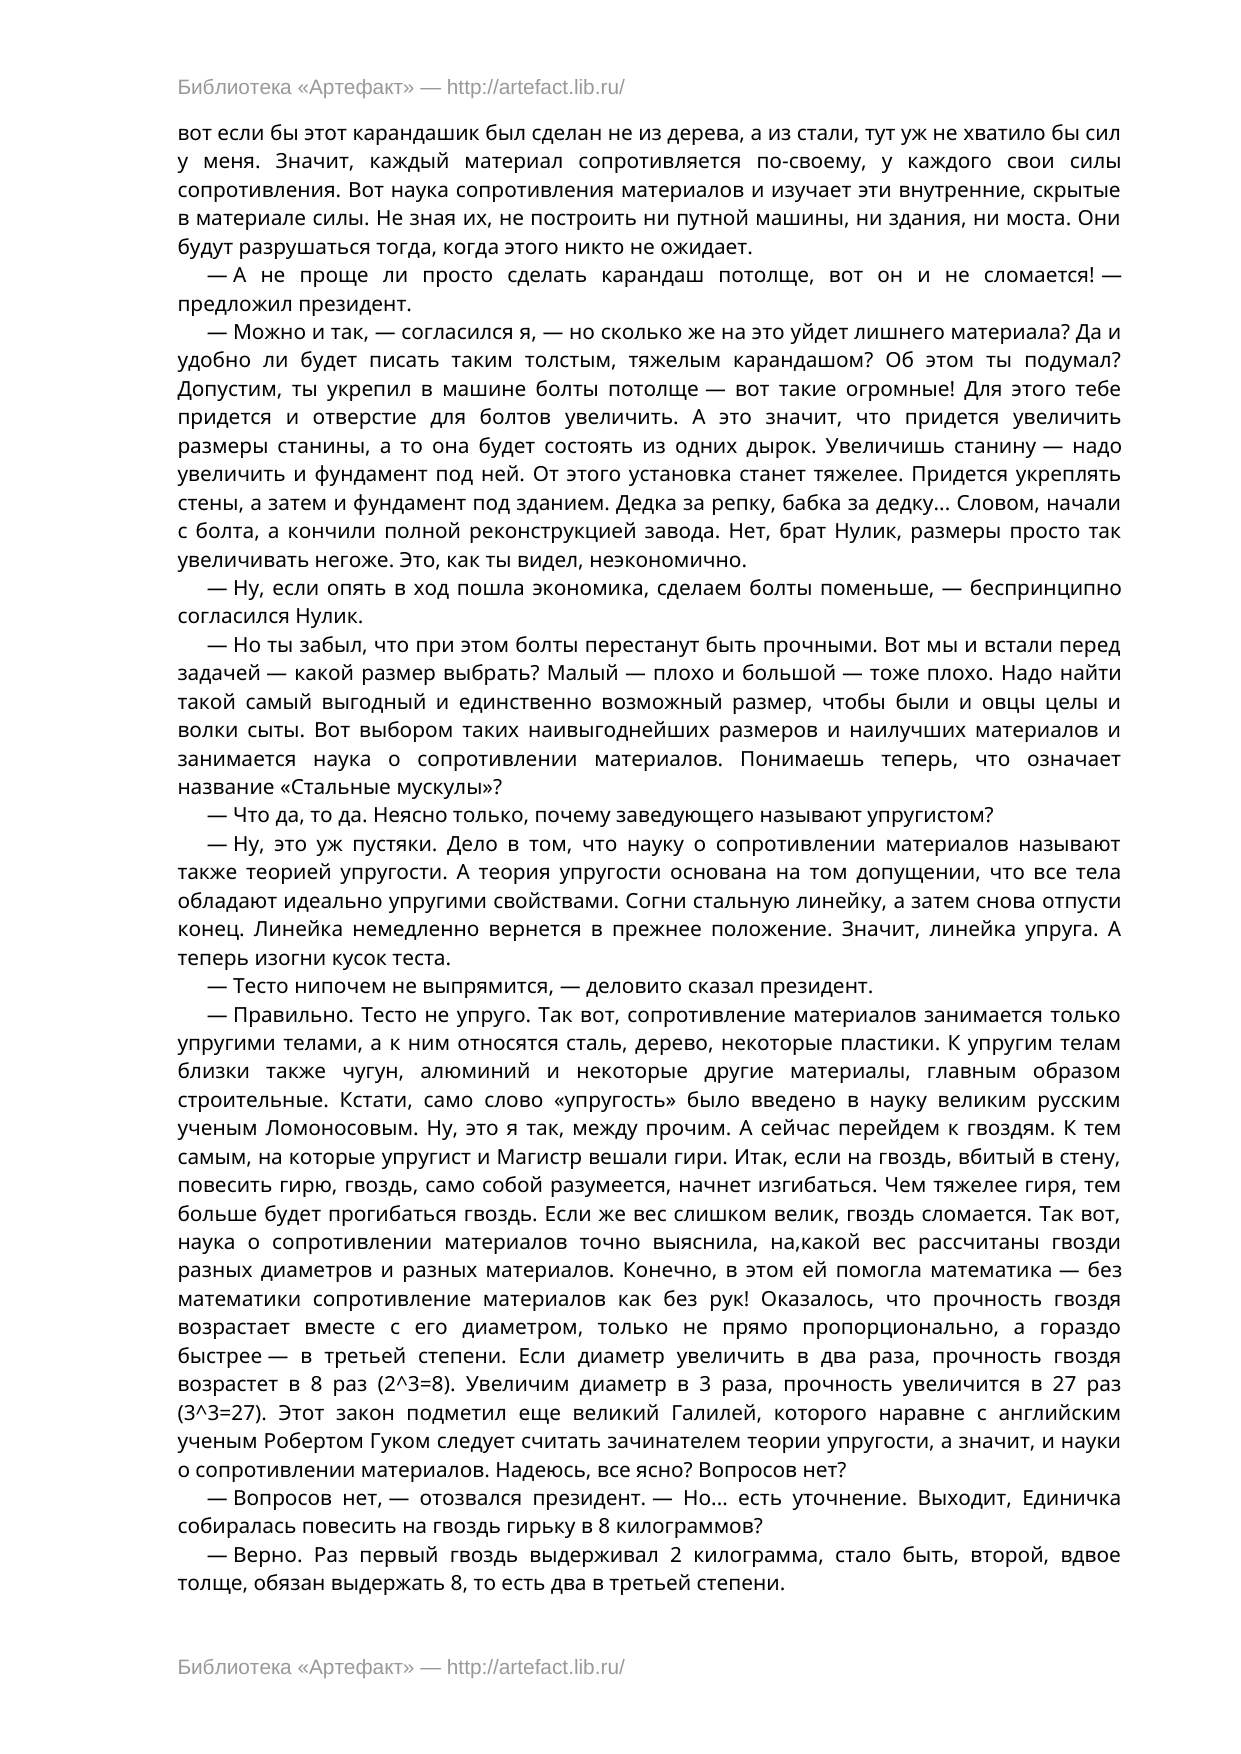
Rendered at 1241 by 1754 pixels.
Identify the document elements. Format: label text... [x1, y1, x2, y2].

text — Вопросов нет, — отозвался президент. — Но... есть уточнение. Выходит, Единичка собиралась повесить на гвоздь гирьку в 8 килограммов? [177, 1483, 1122, 1540]
text — А не проще ли просто сделать карандаш потолще, вот он и не сломается! — предложил президент. [177, 260, 1122, 317]
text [177, 118, 1122, 260]
text — Правильно. Тесто не упруго. Так вот, сопротивление материалов занимается только упругими телами, а к ним относятся сталь, дерево, некоторые пластики. К упругим телам близки также чугун, алюминий и некоторые другие материалы, главным образом строительные. Кстати, само слово «упругость» было введено в науку великим русским ученым Ломоносовым. Ну, это я так, между прочим. А сейчас перейдем к гвоздям. К тем самым, на которые упругист и Магистр вешали гири. Итак, если на гвоздь, вбитый в стену, повесить гирю, гвоздь, само собой разумеется, начнет изгибаться. Чем тяжелее гиря, тем больше будет прогибаться гвоздь. Если же вес слишком велик, гвоздь сломается. Так вот, наука о сопротивлении материалов точно выяснила, на,какой вес рассчитаны гвозди разных диаметров и разных материалов. Конечно, в этом ей помогла математика — без математики сопротивление материалов как без рук! Оказалось, что прочность гвоздя возрастает вместе с его диаметром, только не прямо пропорционально, а гораздо быстрее — в третьей степени. Если диаметр увеличить в два раза, прочность гвоздя возрастет в 8 раз (2^3=8). Увеличим диаметр в 3 раза, прочность увеличится в 27 раз (3^3=27). Этот закон подметил еще великий Галилей, которого наравне с английским ученым Робертом Гуком следует считать зачинателем теории упругости, а значит, и науки о сопротивлении материалов. Надеюсь, все ясно? Вопросов нет? [177, 1000, 1122, 1483]
text — Верно. Раз первый гвоздь выдерживал 2 килограмма, стало быть, второй, вдвое толще, обязан выдержать 8, то есть два в третьей степени. [177, 1540, 1122, 1597]
text — Тесто нипочем не выпрямится, — деловито сказал президент. [177, 971, 1122, 1000]
text — Ну, если опять в ход пошла экономика, сделаем болты поменьше, — беспринципно согласился Нулик. [177, 573, 1122, 630]
text — Но ты забыл, что при этом болты перестанут быть прочными. Вот мы и встали перед задачей — какой размер выбрать? Малый — плохо и большой — тоже плохо. Надо найти такой самый выгодный и единственно возможный размер, чтобы были и овцы целы и волки сыты. Вот выбором таких наивыгоднейших размеров и наилучших материалов и занимается наука о сопротивлении материалов. Понимаешь теперь, что означает название «Стальные мускулы»? [177, 630, 1122, 801]
text — Ну, это уж пустяки. Дело в том, что науку о сопротивлении материалов называют также теорией упругости. А теория упругости основана на том допущении, что все тела обладают идеально упругими свойствами. Согни стальную линейку, а затем снова отпусти конец. Линейка немедленно вернется в прежнее положение. Значит, линейка упруга. А теперь изогни кусок теста. [177, 829, 1122, 971]
text — Что да, то да. Неясно только, почему заведующего называют упругистом? [177, 801, 1122, 829]
text — Можно и так, — согласился я, — но сколько же на это уйдет лишнего материала? Да и удобно ли будет писать таким толстым, тяжелым карандашом? Об этом ты подумал? Допустим, ты укрепил в машине болты потолще — вот такие огромные! Для этого тебе придется и отверстие для болтов увеличить. А это значит, что придется увеличить размеры станины, а то она будет состоять из одних дырок. Увеличишь станину — надо увеличить и фундамент под ней. От этого установка станет тяжелее. Придется укреплять стены, а затем и фундамент под зданием. Дедка за репку, бабка за дедку... Словом, начали с болта, а кончили полной реконструкцией завода. Нет, брат Нулик, размеры просто так увеличивать негоже. Это, как ты видел, неэкономично. [177, 317, 1122, 573]
